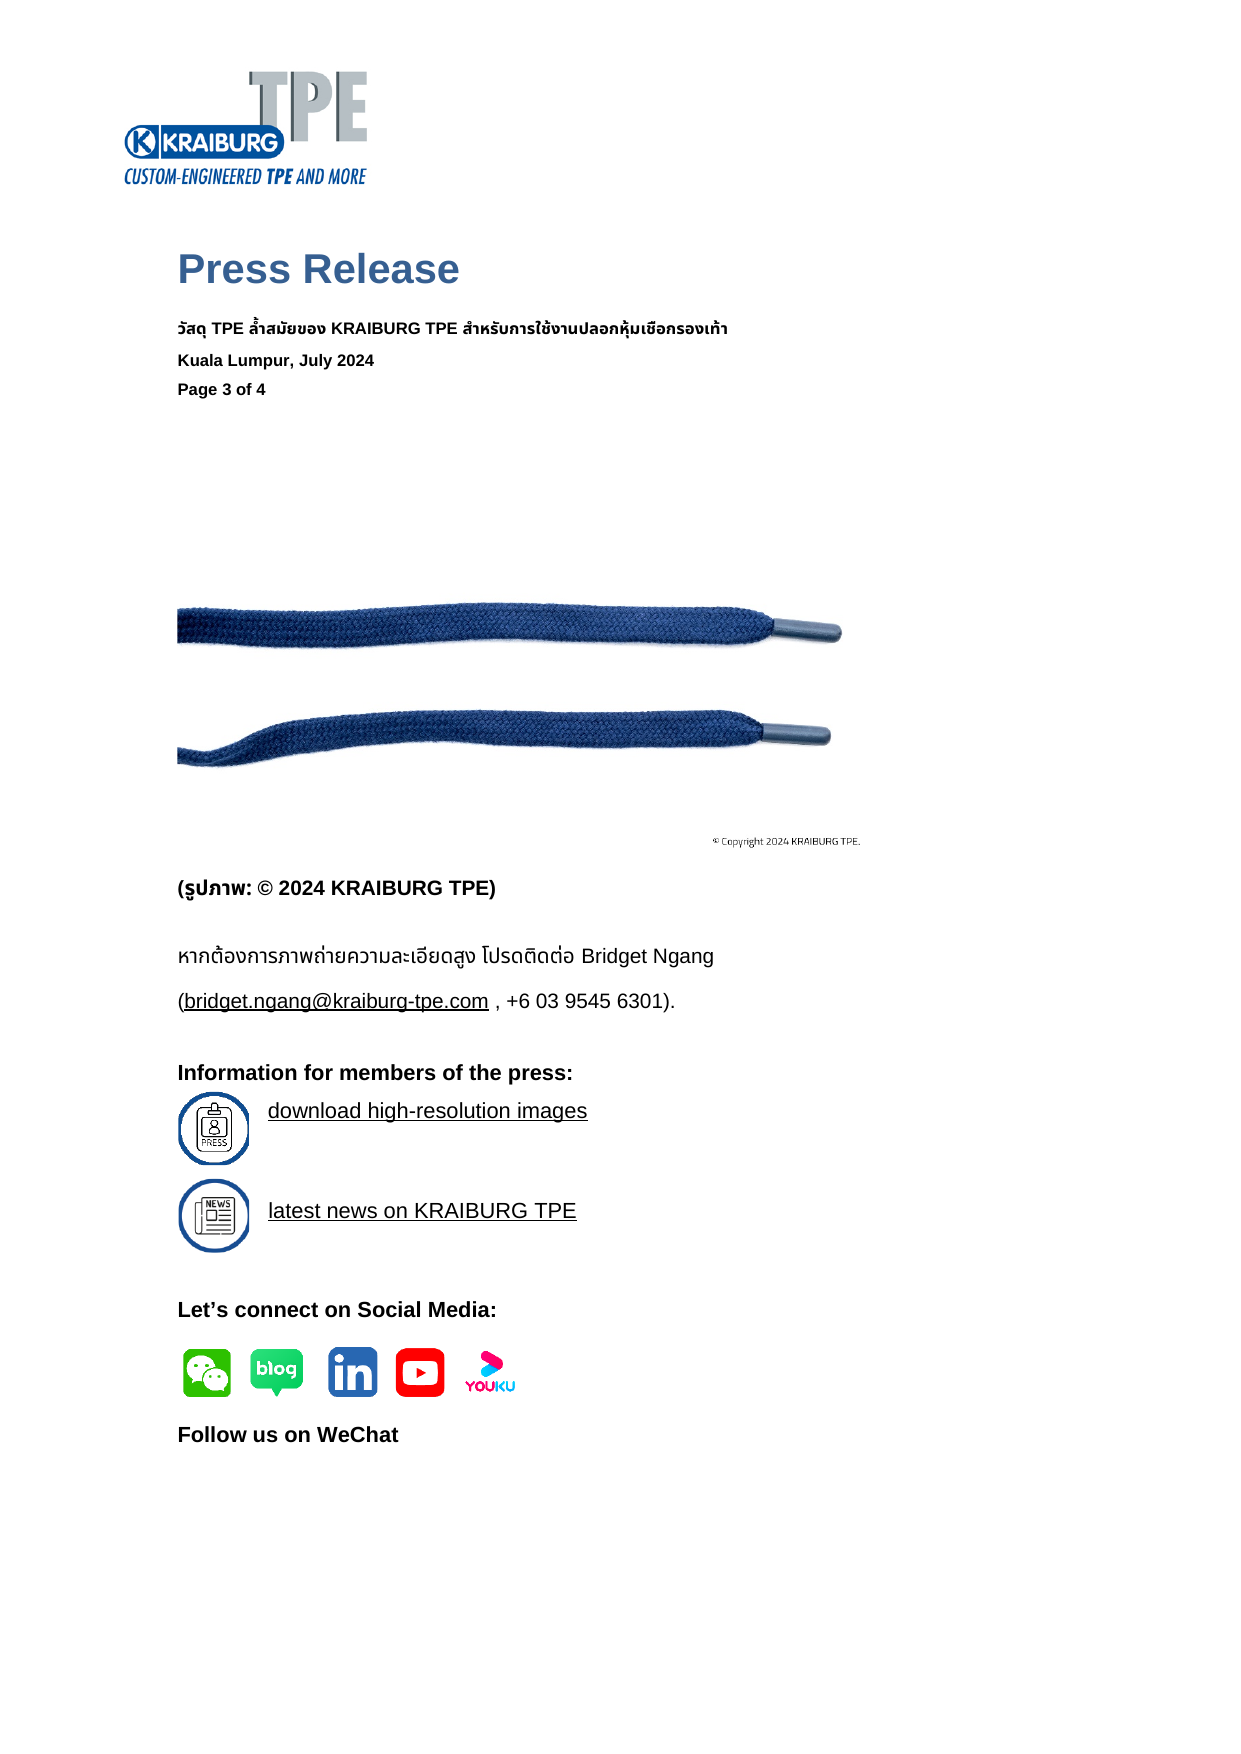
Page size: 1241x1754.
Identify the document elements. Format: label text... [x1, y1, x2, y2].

text Follow us on WeChat [177, 1421, 886, 1447]
picture [328, 1347, 378, 1397]
picture [177, 1178, 249, 1251]
picture [456, 1347, 523, 1397]
text download high-resolution images [241, 1098, 886, 1123]
picture [176, 1091, 249, 1164]
picture [248, 1349, 304, 1397]
picture [395, 1348, 445, 1397]
picture [183, 1349, 231, 1397]
picture [112, 55, 379, 200]
text Information for members of the press: [177, 1060, 886, 1086]
text หากต้องการภาพถ่ายความละเอียดสูง โปรดติดต่อ Bridget Ngang [177, 941, 886, 973]
text Let’s connect on Social Media: [177, 1297, 886, 1322]
text (bridget.ngang@kraiburg-tpe.com , +6 03 9545 6301). [177, 988, 886, 1012]
text latest news on KRAIBURG TPE [249, 1198, 886, 1223]
picture [177, 472, 873, 858]
